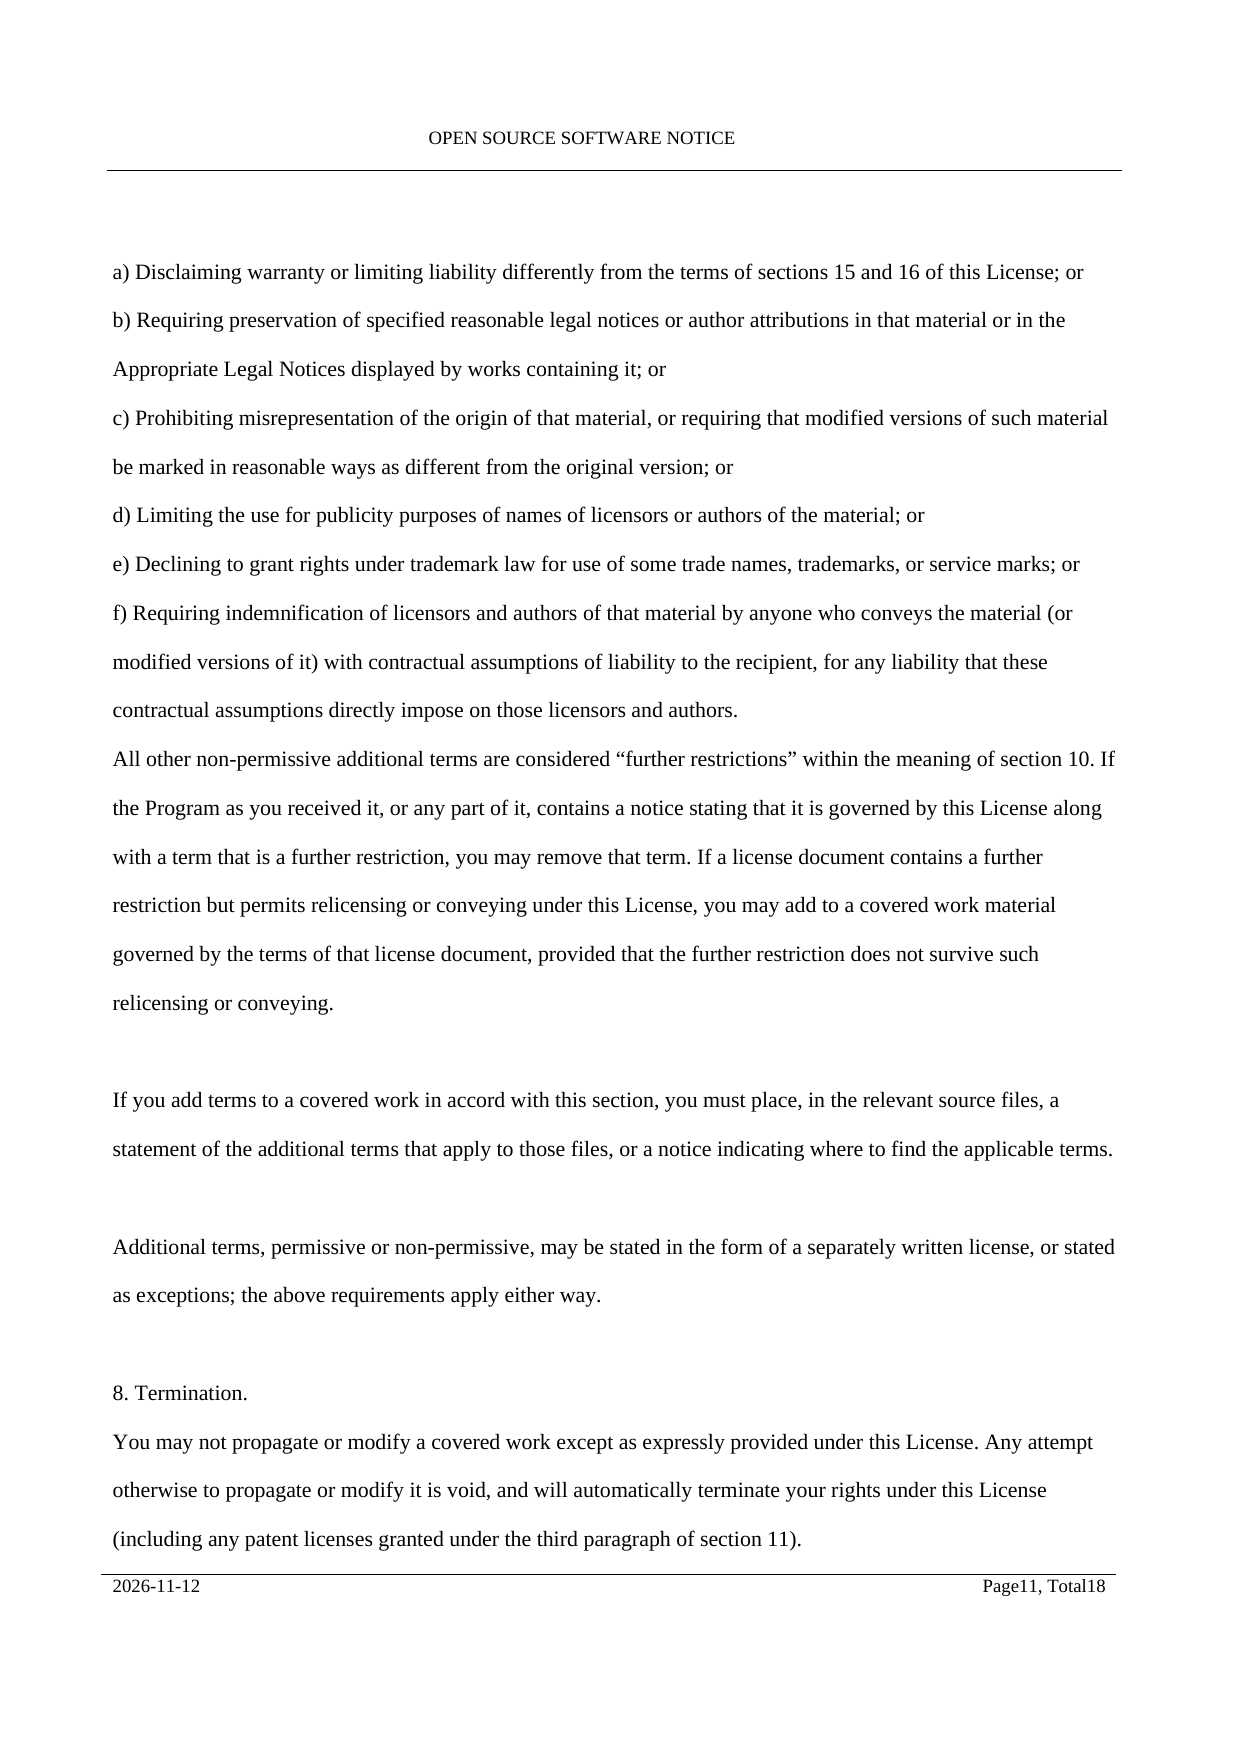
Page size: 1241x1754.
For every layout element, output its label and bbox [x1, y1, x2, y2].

text [112, 206, 1128, 1555]
